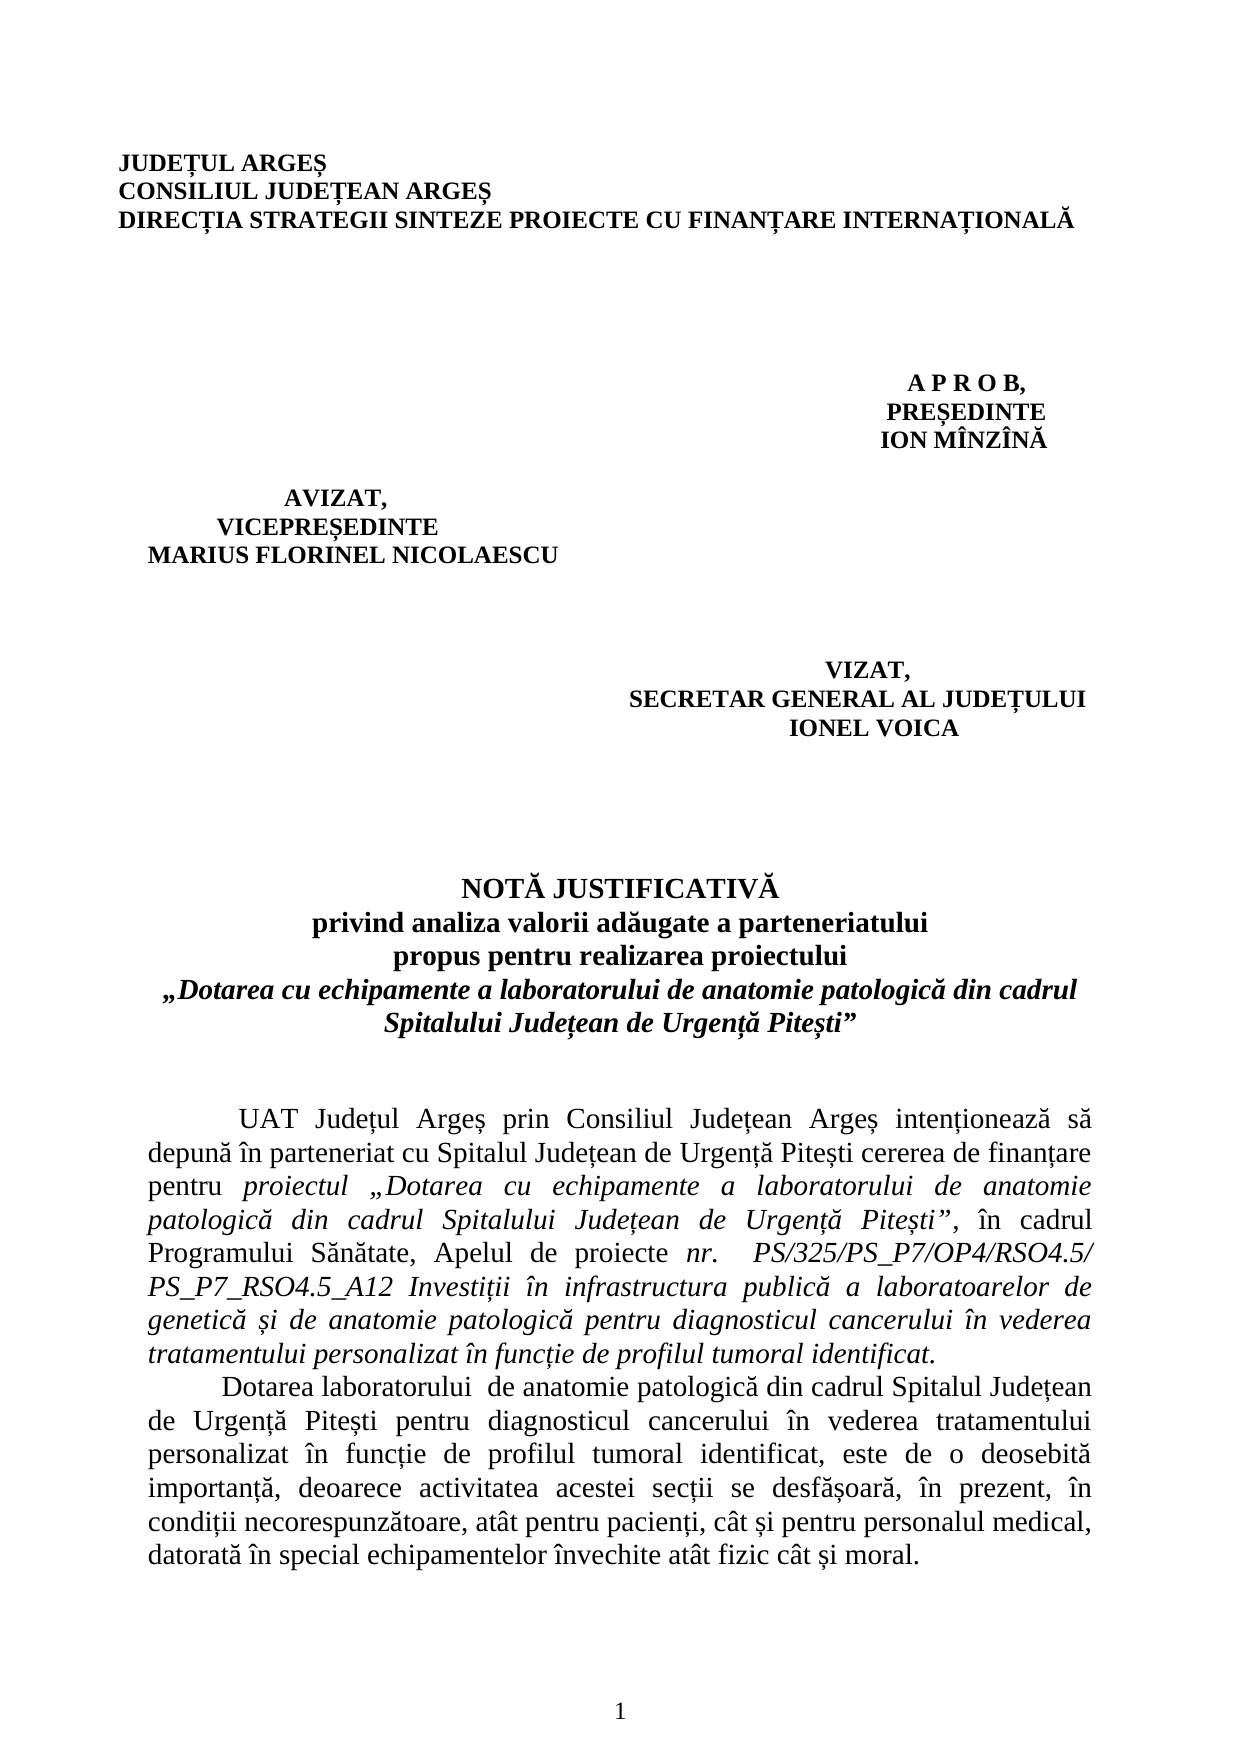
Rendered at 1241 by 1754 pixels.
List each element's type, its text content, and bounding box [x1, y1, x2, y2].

text propus pentru realizarea proiectului [148, 938, 1093, 972]
text UAT Județul Argeș prin Consiliul Județean Argeș intenționează să depună în parteneriat cu Spitalul Județean de Urgență Pitești cererea de finanțare pentru proiectul „Dotarea cu echipamente a laboratorului de anatomie patologică din cadrul Spitalului Județean de Urgență Pitești”, în cadrul Programului Sănătate, Apelul de proiecte nr. PS/325/PS_P7/OP4/RSO4.5/ PS_P7_RSO4.5_A12 Investiții în infrastructura publică a laboratoarelor de genetică și de anatomie patologică pentru diagnosticul cancerului în vederea tratamentului personalizat în funcție de profilul tumoral identificat. [148, 1101, 1093, 1369]
text VICEPREȘEDINTE [148, 512, 1093, 541]
text IONEL VOICA [590, 713, 1093, 742]
text AVIZAT, [148, 483, 1093, 512]
text „Dotarea cu echipamente a laboratorului de anatomie patologică din cadrul Spitalului Județean de Urgență Pitești” [148, 972, 1093, 1039]
text PREȘEDINTE [738, 397, 1093, 426]
text MARIUS FLORINEL NICOLAESCU [148, 541, 1093, 569]
text ION MÎNZÎNĂ [738, 426, 1093, 454]
text CONSILIUL JUDEȚEAN ARGEȘ [118, 176, 1093, 205]
text Dotarea laboratorului de anatomie patologică din cadrul Spitalul Județean de Urgență Pitești pentru diagnosticul cancerului în vederea tratamentului personalizat în funcție de profilul tumoral identificat, este de o deosebită importanță, deoarece activitatea acestei secții se desfășoară, în prezent, în condiții necorespunzătoare, atât pentru pacienți, cât și pentru personalul medical, datorată în special echipamentelor învechite atât fizic cât și moral. [148, 1369, 1093, 1571]
text JUDEȚUL ARGEȘ [118, 148, 1093, 176]
text VIZAT, [148, 656, 1093, 684]
text privind analiza valorii adăugate a parteneriatului [148, 905, 1093, 938]
text NOTĂ JUSTIFICATIVĂ [148, 871, 1093, 905]
text DIRECȚIA STRATEGII SINTEZE PROIECTE CU FINANȚARE INTERNAȚIONALĂ [118, 205, 1093, 234]
text A P R O B, [885, 368, 1093, 397]
text SECRETAR GENERAL AL JUDEȚULUI [516, 684, 1093, 713]
